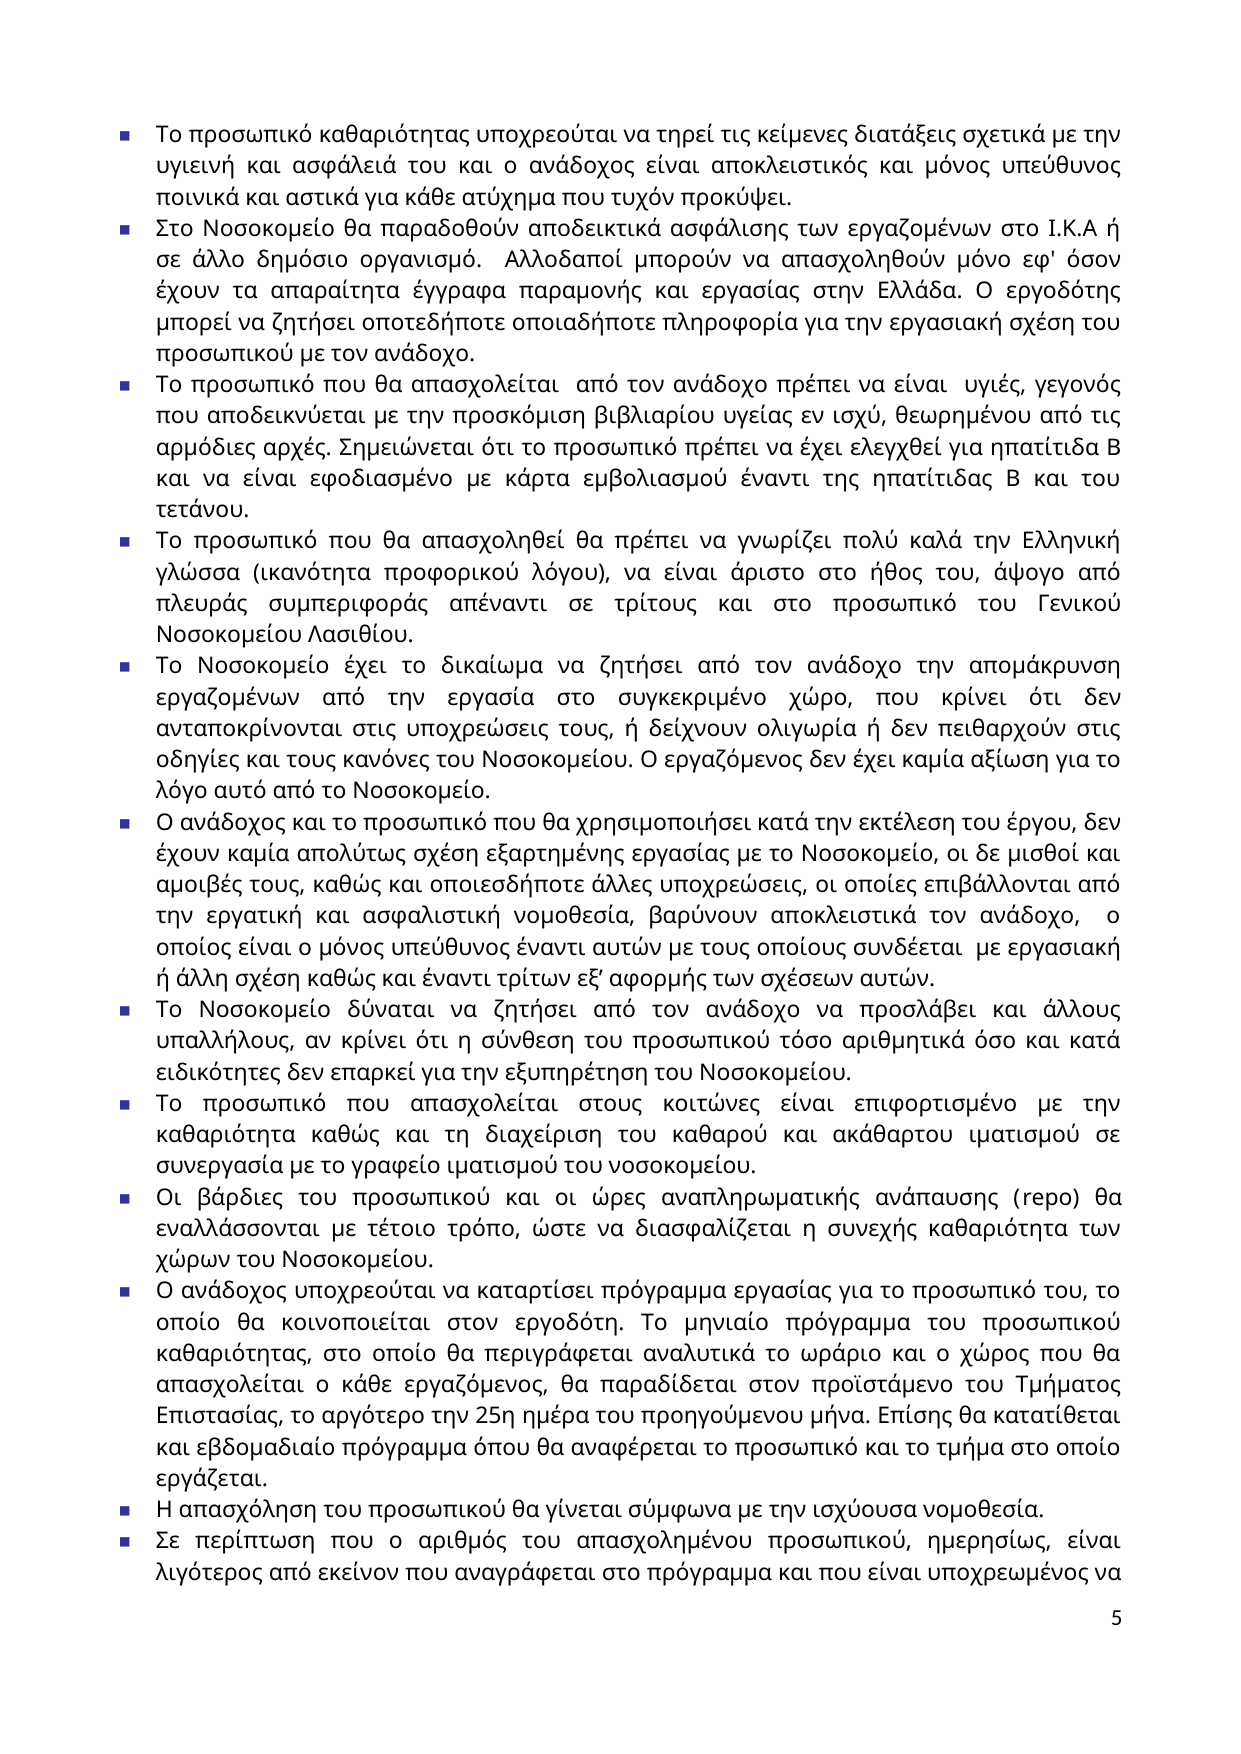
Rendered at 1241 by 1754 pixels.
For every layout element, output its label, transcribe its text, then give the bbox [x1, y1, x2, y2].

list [118, 1524, 1122, 1587]
list Το προσωπικό που θα απασχοληθεί θα πρέπει να γνωρίζει πολύ καλά την Ελληνική γλώσσα (ικανότητα προφορικού λόγου), να είναι άριστο στο ήθος του, άψογο από πλευράς συμπεριφοράς απέναντι σε τρίτους και στο προσωπικό του Γενικού Νοσοκομείου Λασιθίου. [118, 524, 1122, 649]
list Το προσωπικό καθαριότητας υποχρεούται να τηρεί τις κείμενες διατάξεις σχετικά µε την υγιεινή και ασφάλειά του και ο ανάδοχος είναι αποκλειστικός και μόνος υπεύθυνος ποινικά και αστικά για κάθε ατύχημα που τυχόν προκύψει. [118, 118, 1122, 212]
list Το προσωπικό που θα απασχολείται από τον ανάδοχο πρέπει να είναι υγιές, γεγονός που αποδεικνύεται με την προσκόμιση βιβλιαρίου υγείας εν ισχύ, θεωρημένου από τις αρμόδιες αρχές. Σημειώνεται ότι το προσωπικό πρέπει να έχει ελεγχθεί για ηπατίτιδα Β και να είναι εφοδιασμένο µε κάρτα εμβολιασμού έναντι της ηπατίτιδας Β και του τετάνου. [118, 368, 1122, 524]
list Οι βάρδιες του προσωπικού και οι ώρες αναπληρωματικής ανάπαυσης (repo) θα εναλλάσσονται με τέτοιο τρόπο, ώστε να διασφαλίζεται η συνεχής καθαριότητα των χώρων του Νοσοκομείου. [118, 1181, 1122, 1274]
list Το Νοσοκομείο έχει το δικαίωμα να ζητήσει από τον ανάδοχο την απομάκρυνση εργαζομένων από την εργασία στο συγκεκριμένο χώρο, που κρίνει ότι δεν ανταποκρίνονται στις υποχρεώσεις τους, ή δείχνουν ολιγωρία ή δεν πειθαρχούν στις οδηγίες και τους κανόνες του Νοσοκομείου. Ο εργαζόμενος δεν έχει καμία αξίωση για το λόγο αυτό από το Νοσοκομείο. [118, 649, 1122, 806]
list Ο ανάδοχος και το προσωπικό που θα χρησιμοποιήσει κατά την εκτέλεση του έργου, δεν έχουν καμία απολύτως σχέση εξαρτημένης εργασίας με το Νοσοκομείο, οι δε μισθοί και αμοιβές τους, καθώς και οποιεσδήποτε άλλες υποχρεώσεις, οι οποίες επιβάλλονται από την εργατική και ασφαλιστική νομοθεσία, βαρύνουν αποκλειστικά τον ανάδοχο, ο οποίος είναι ο μόνος υπεύθυνος έναντι αυτών με τους οποίους συνδέεται με εργασιακή ή άλλη σχέση καθώς και έναντι τρίτων εξ’ αφορμής των σχέσεων αυτών. [118, 806, 1122, 993]
list Στο Νοσοκομείο θα παραδοθούν αποδεικτικά ασφάλισης των εργαζομένων στο Ι.Κ.Α ή σε άλλο δημόσιο οργανισμό. Αλλοδαποί μπορούν να απασχοληθούν μόνο εφ' όσον έχουν τα απαραίτητα έγγραφα παραμονής και εργασίας στην Ελλάδα. Ο εργοδότης μπορεί να ζητήσει οποτεδήποτε οποιαδήποτε πληροφορία για την εργασιακή σχέση του προσωπικού με τον ανάδοχο. [118, 212, 1122, 368]
list Ο ανάδοχος υποχρεούται να καταρτίσει πρόγραμμα εργασίας για το προσωπικό του, το οποίο θα κοινοποιείται στον εργοδότη. Το μηνιαίο πρόγραμμα του προσωπικού καθαριότητας, στο οποίο θα περιγράφεται αναλυτικά το ωράριο και ο χώρος που θα απασχολείται ο κάθε εργαζόμενος, θα παραδίδεται στον προϊστάμενο του Τμήματος Επιστασίας, το αργότερο την 25η ημέρα του προηγούμενου μήνα. Επίσης θα κατατίθεται και εβδομαδιαίο πρόγραμμα όπου θα αναφέρεται το προσωπικό και το τμήμα στο οποίο εργάζεται. [118, 1274, 1122, 1493]
list Το προσωπικό που απασχολείται στους κοιτώνες είναι επιφορτισμένο με την καθαριότητα καθώς και τη διαχείριση του καθαρού και ακάθαρτου ιματισμού σε συνεργασία με το γραφείο ιματισμού του νοσοκομείου. [118, 1087, 1122, 1181]
list Το Νοσοκομείο δύναται να ζητήσει από τον ανάδοχο να προσλάβει και άλλους υπαλλήλους, αν κρίνει ότι η σύνθεση του προσωπικού τόσο αριθμητικά όσο και κατά ειδικότητες δεν επαρκεί για την εξυπηρέτηση του Νοσοκομείου. [118, 993, 1122, 1087]
list Η απασχόληση του προσωπικού θα γίνεται σύμφωνα με την ισχύουσα νομοθεσία. [118, 1493, 1122, 1524]
